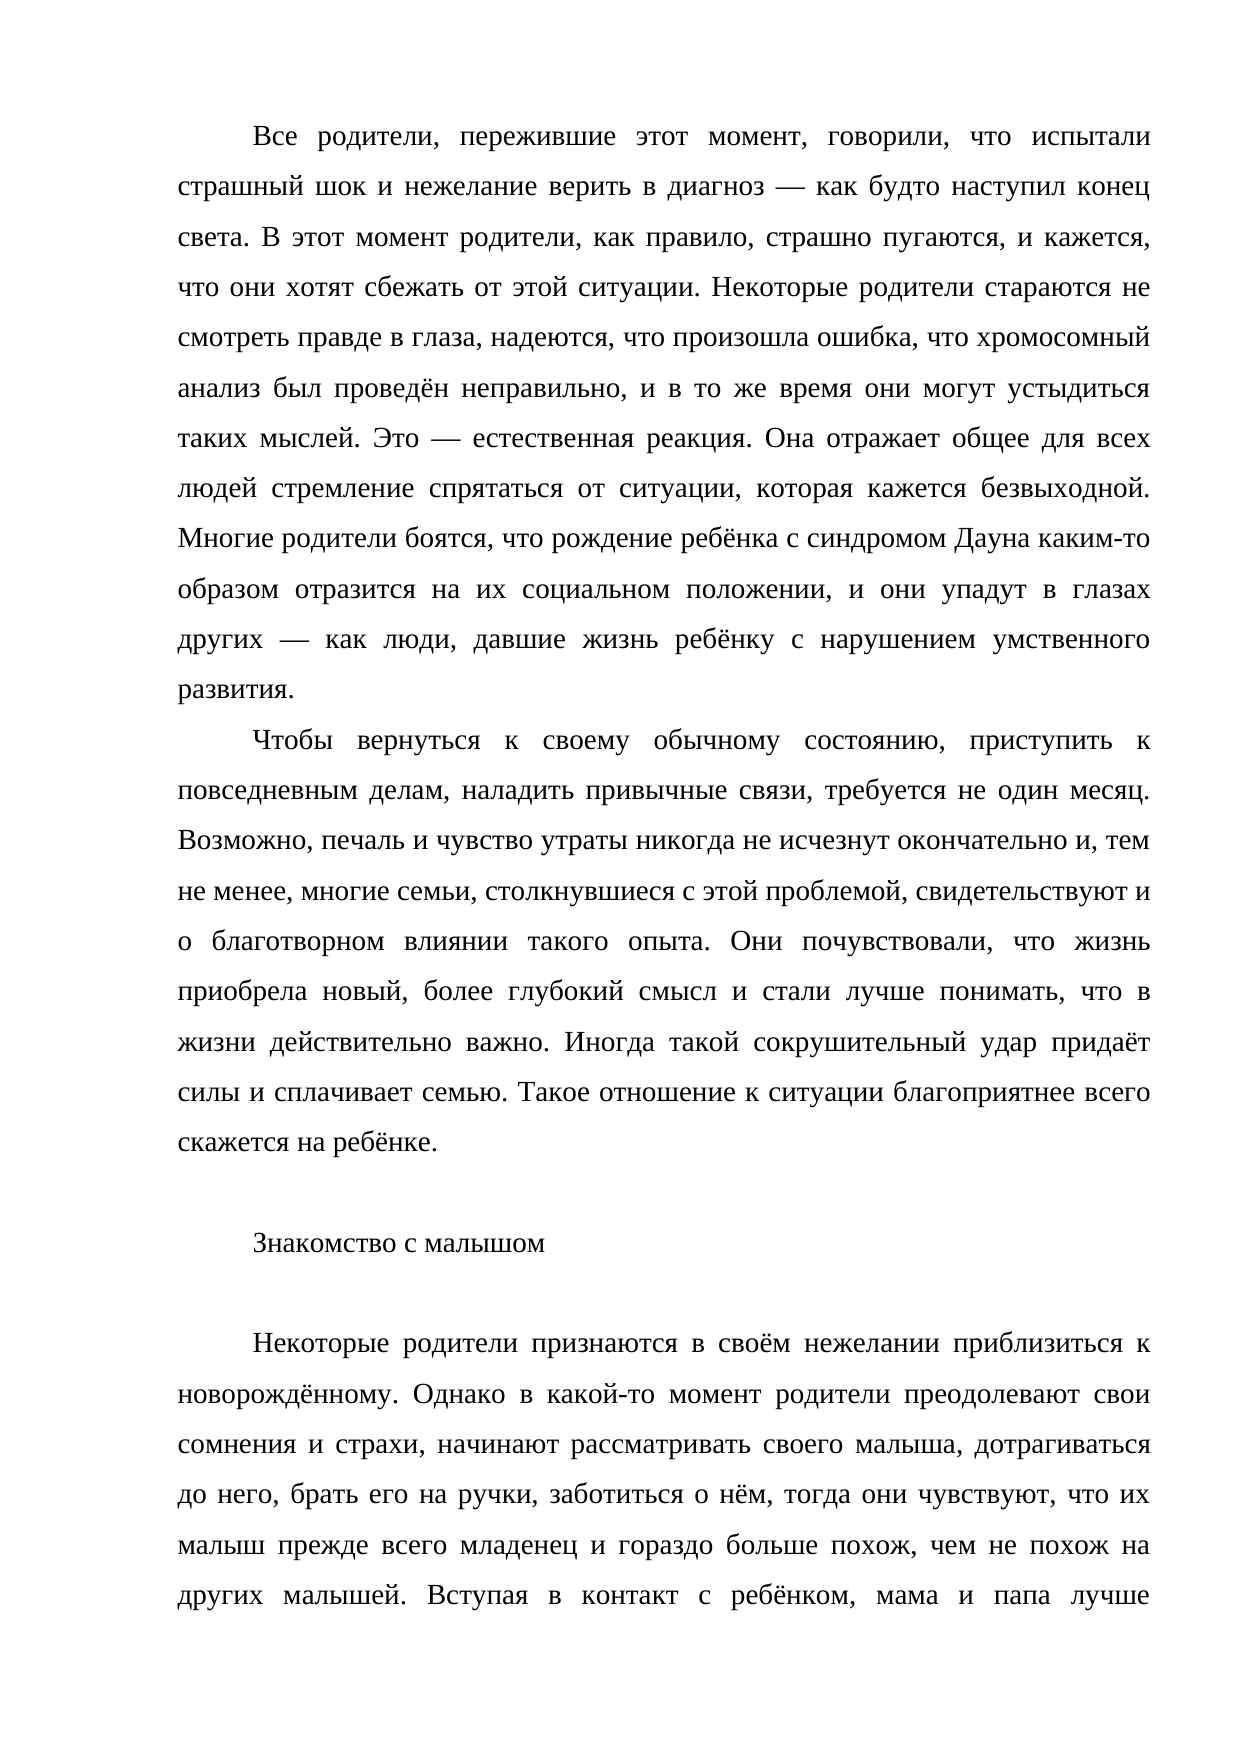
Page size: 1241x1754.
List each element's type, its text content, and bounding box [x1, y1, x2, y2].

text Все родители, пережившие этот момент, говорили, что испытали страшный шок и нежелание верить в диагноз — как будто наступил конец света. В этот момент родители, как правило, страшно пугаются, и кажется, что они хотят сбежать от этой ситуации. Некоторые родители стараются не смотреть правде в глаза, надеются, что произошла ошибка, что хромосомный анализ был проведён неправильно, и в то же время они могут устыдиться таких мыслей. Это — естественная реакция. Она отражает общее для всех людей стремление спрятаться от ситуации, которая кажется безвыходной. Многие родители боятся, что рождение ребёнка с синдромом Дауна каким-то образом отразится на их социальном положении, и они упадут в глазах других — как люди, давшие жизнь ребёнку с нарушением умственного развития. [177, 118, 1152, 705]
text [177, 1326, 1152, 1611]
text Знакомство с малышом [177, 1225, 1152, 1258]
text Чтобы вернуться к своему обычному состоянию, приступить к повседневным делам, наладить привычные связи, требуется не один месяц. Возможно, печаль и чувство утраты никогда не исчезнут окончательно и, тем не менее, многие семьи, столкнувшиеся с этой проблемой, свидетельствуют и о благотворном влиянии такого опыта. Они почувствовали, что жизнь приобрела новый, более глубокий смысл и стали лучше понимать, что в жизни действительно важно. Иногда такой сокрушительный удар придаёт силы и сплачивает семью. Такое отношение к ситуации благоприятнее всего скажется на ребёнке. [177, 722, 1152, 1158]
